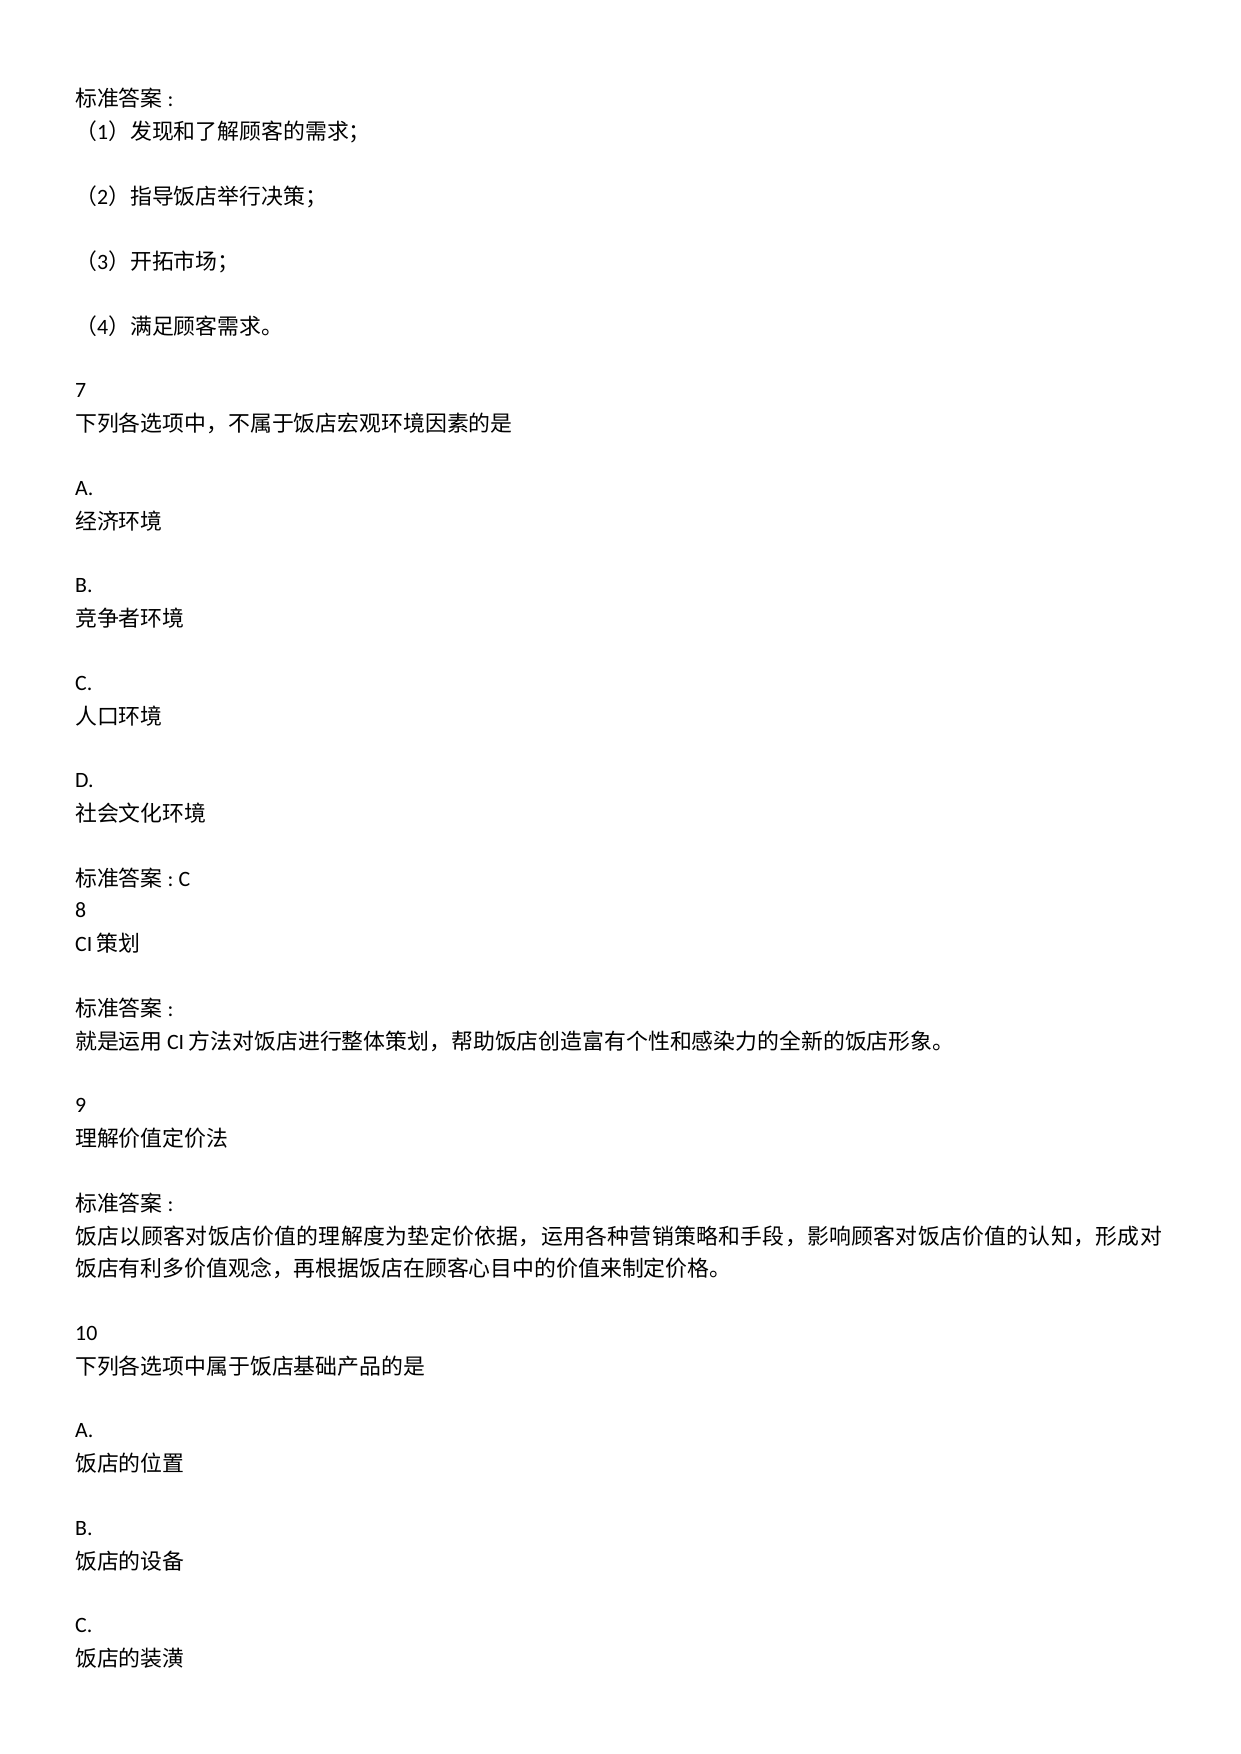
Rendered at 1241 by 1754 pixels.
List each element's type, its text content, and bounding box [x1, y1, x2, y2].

text B. [75, 568, 1165, 601]
text （1）发现和了解顾客的需求； [75, 113, 1165, 146]
text （2）指导饭店举行决策； [75, 178, 1165, 211]
text A. [75, 471, 1165, 503]
text D. [75, 763, 1165, 796]
text 理解价值定价法 [75, 1121, 1165, 1153]
text 饭店的设备 [75, 1543, 1165, 1576]
text （3）开拓市场； [75, 243, 1165, 276]
text C. [75, 1608, 1165, 1641]
text 人口环境 [75, 698, 1165, 731]
text 10 [75, 1316, 1165, 1348]
text 社会文化环境 [75, 796, 1165, 828]
text 饭店的装潢 [75, 1641, 1165, 1673]
text B. [75, 1511, 1165, 1543]
text 经济环境 [75, 503, 1165, 536]
text 下列各选项中，不属于饭店宏观环境因素的是 [75, 406, 1165, 438]
text 8 [75, 893, 1165, 926]
text 饭店的位置 [75, 1446, 1165, 1478]
text 标准答案 : C [75, 861, 1165, 893]
text C. [75, 666, 1165, 698]
text CI策划 [75, 926, 1165, 958]
text 标准答案 : [75, 1186, 1165, 1218]
text A. [75, 1413, 1165, 1446]
text 7 [75, 373, 1165, 406]
text 下列各选项中属于饭店基础产品的是 [75, 1348, 1165, 1381]
text 饭店以顾客对饭店价值的理解度为垫定价依据，运用各种营销策略和手段，影响顾客对饭店价值的认知，形成对饭店有利多价值观念，再根据饭店在顾客心目中的价值来制定价格。 [75, 1218, 1165, 1283]
text 竞争者环境 [75, 601, 1165, 633]
text 标准答案 : [75, 81, 1165, 113]
text 就是运用CI方法对饭店进行整体策划，帮助饭店创造富有个性和感染力的全新的饭店形象。 [75, 1023, 1165, 1056]
text （4）满足顾客需求。 [75, 308, 1165, 341]
text 9 [75, 1088, 1165, 1121]
text 标准答案 : [75, 991, 1165, 1023]
